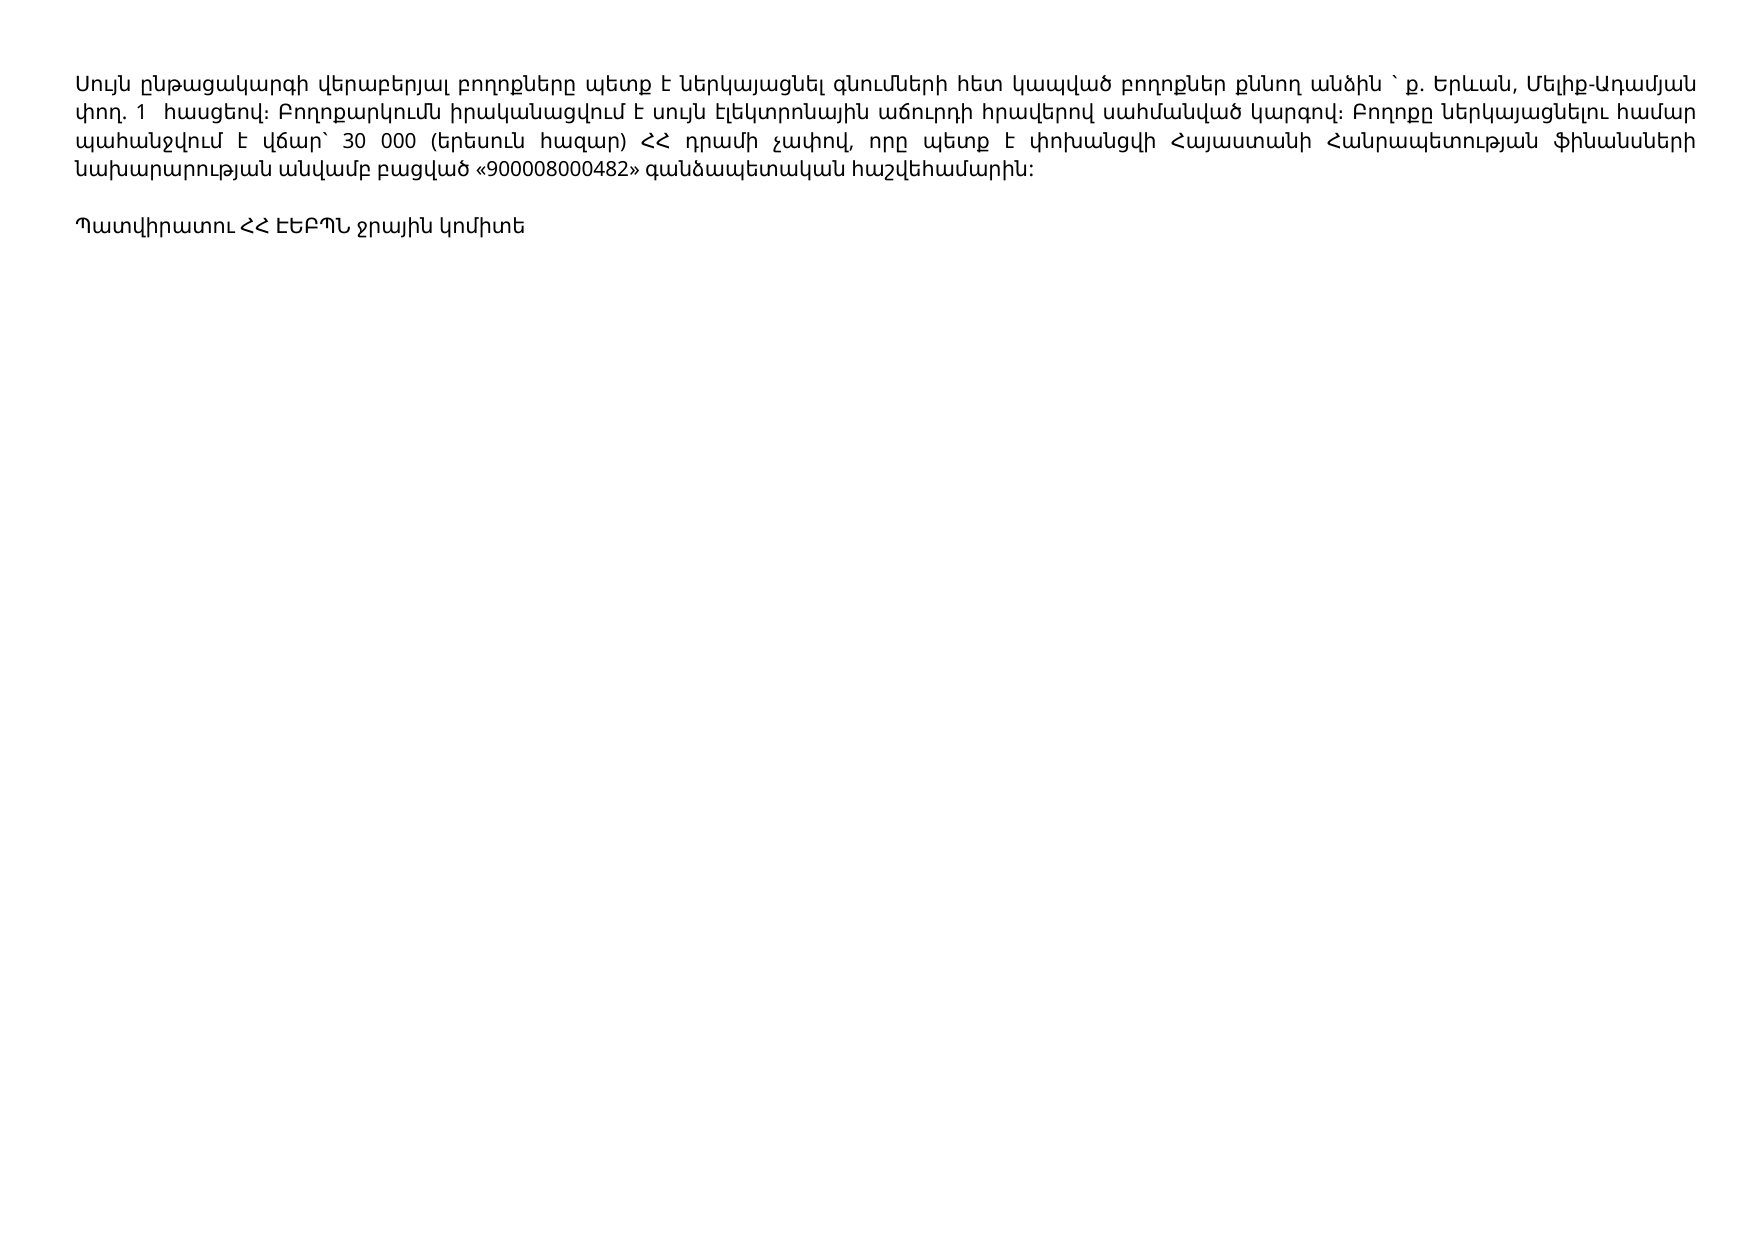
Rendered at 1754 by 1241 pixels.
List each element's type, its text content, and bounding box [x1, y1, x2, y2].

text Պատվիրատու ՀՀ ԷԵԲՊՆ ջրային կոմիտե [75, 211, 1698, 239]
text Սույն ընթացակարգի վերաբերյալ բողոքները պետք է ներկայացնել գնումների հետ կապված բողոքներ քննող անձին ` ք. Երևան, Մելիք-Ադամյան փող. 1 հասցեով։ Բողոքարկումն իրականացվում է սույն էլեկտրոնային աճուրդի հրավերով սահմանված կարգով։ Բողոքը ներկայացնելու համար պահանջվում է վճար` 30 000 (երեսուն հազար) ՀՀ դրամի չափով, որը պետք է փոխանցվի Հայաստանի Հանրապետության ֆինանսների նախարարության անվամբ բացված «900008000482» գանձապետական հաշվեհամարին: [75, 69, 1698, 183]
